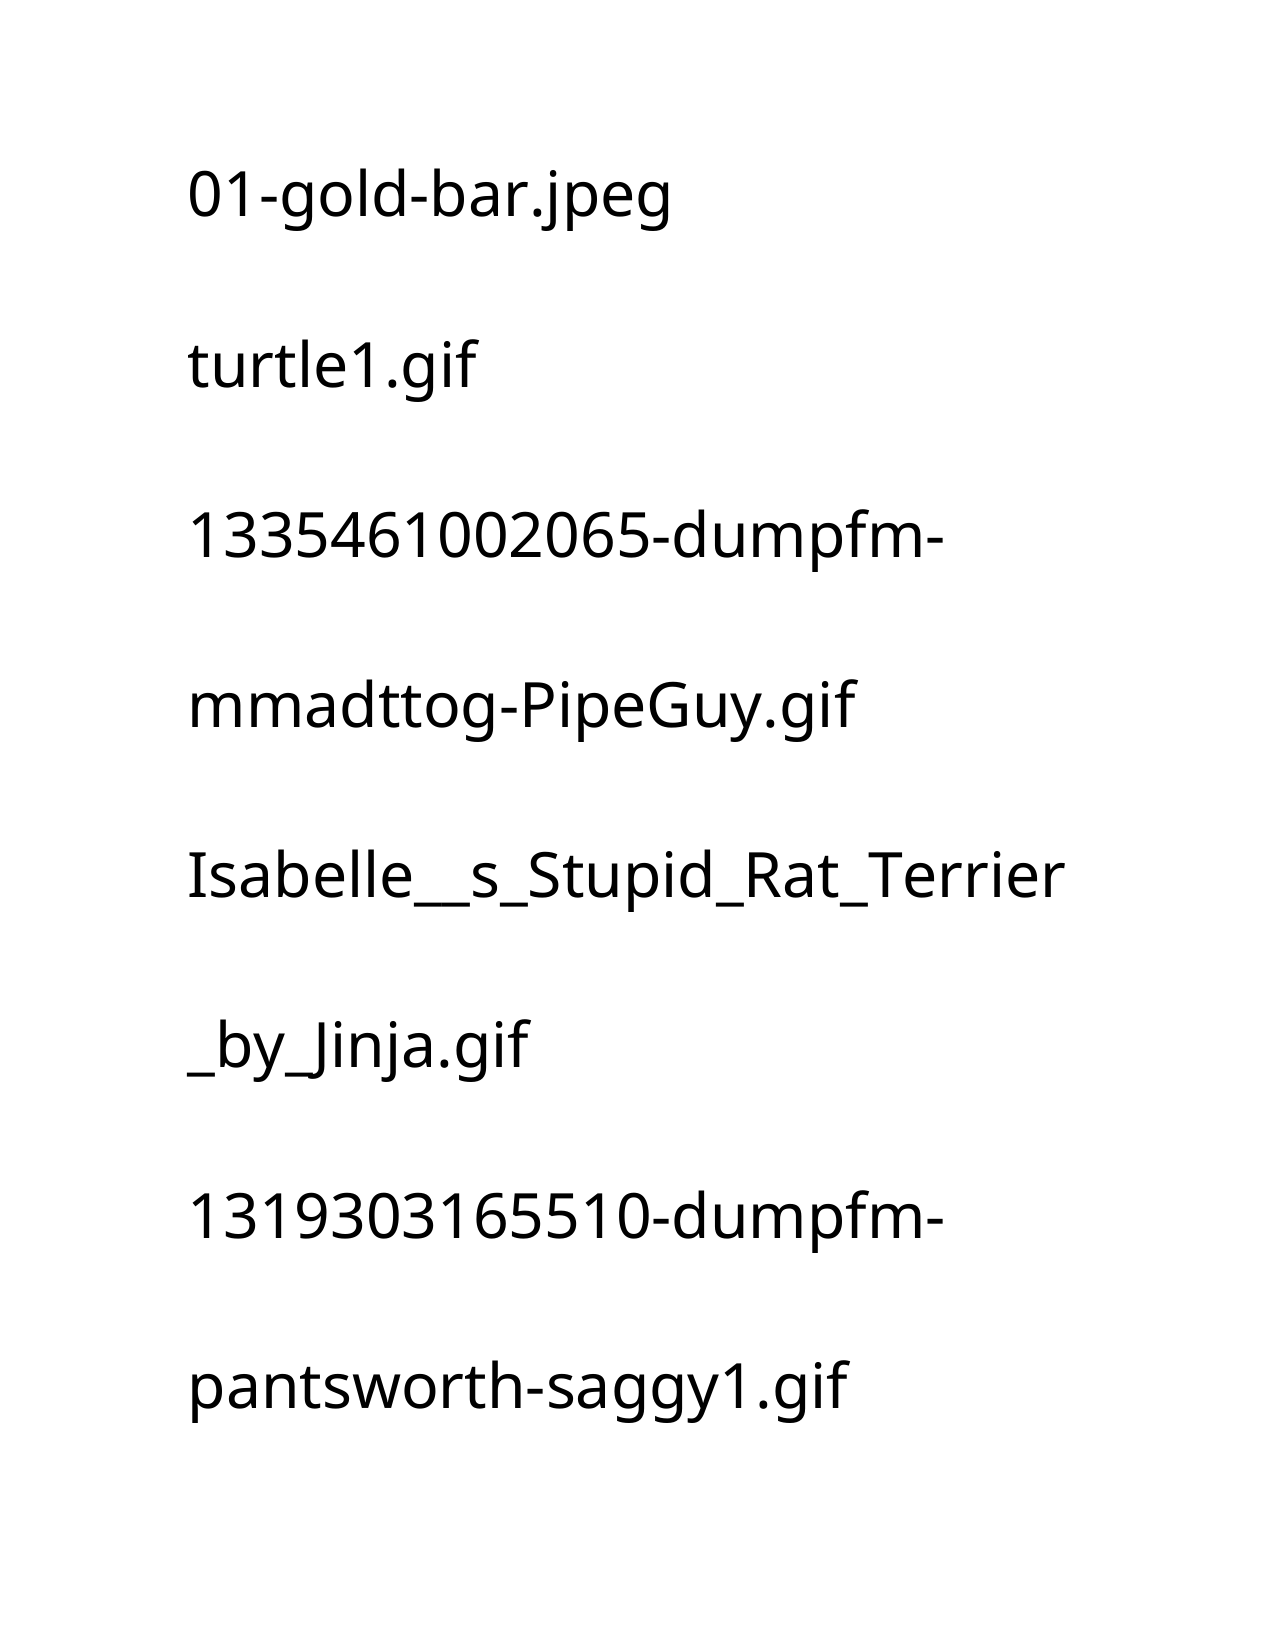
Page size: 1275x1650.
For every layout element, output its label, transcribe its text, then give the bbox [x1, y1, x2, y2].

text 1319303165510-dumpfm-pantsworth-saggy1.gif [187, 1171, 1087, 1427]
text 01-gold-bar.jpeg [187, 150, 1087, 235]
text 1335461002065-dumpfm-mmadttog-PipeGuy.gif [187, 490, 1087, 746]
text Isabelle__s_Stupid_Rat_Terrier_by_Jinja.gif [187, 831, 1087, 1086]
text turtle1.gif [187, 320, 1087, 405]
